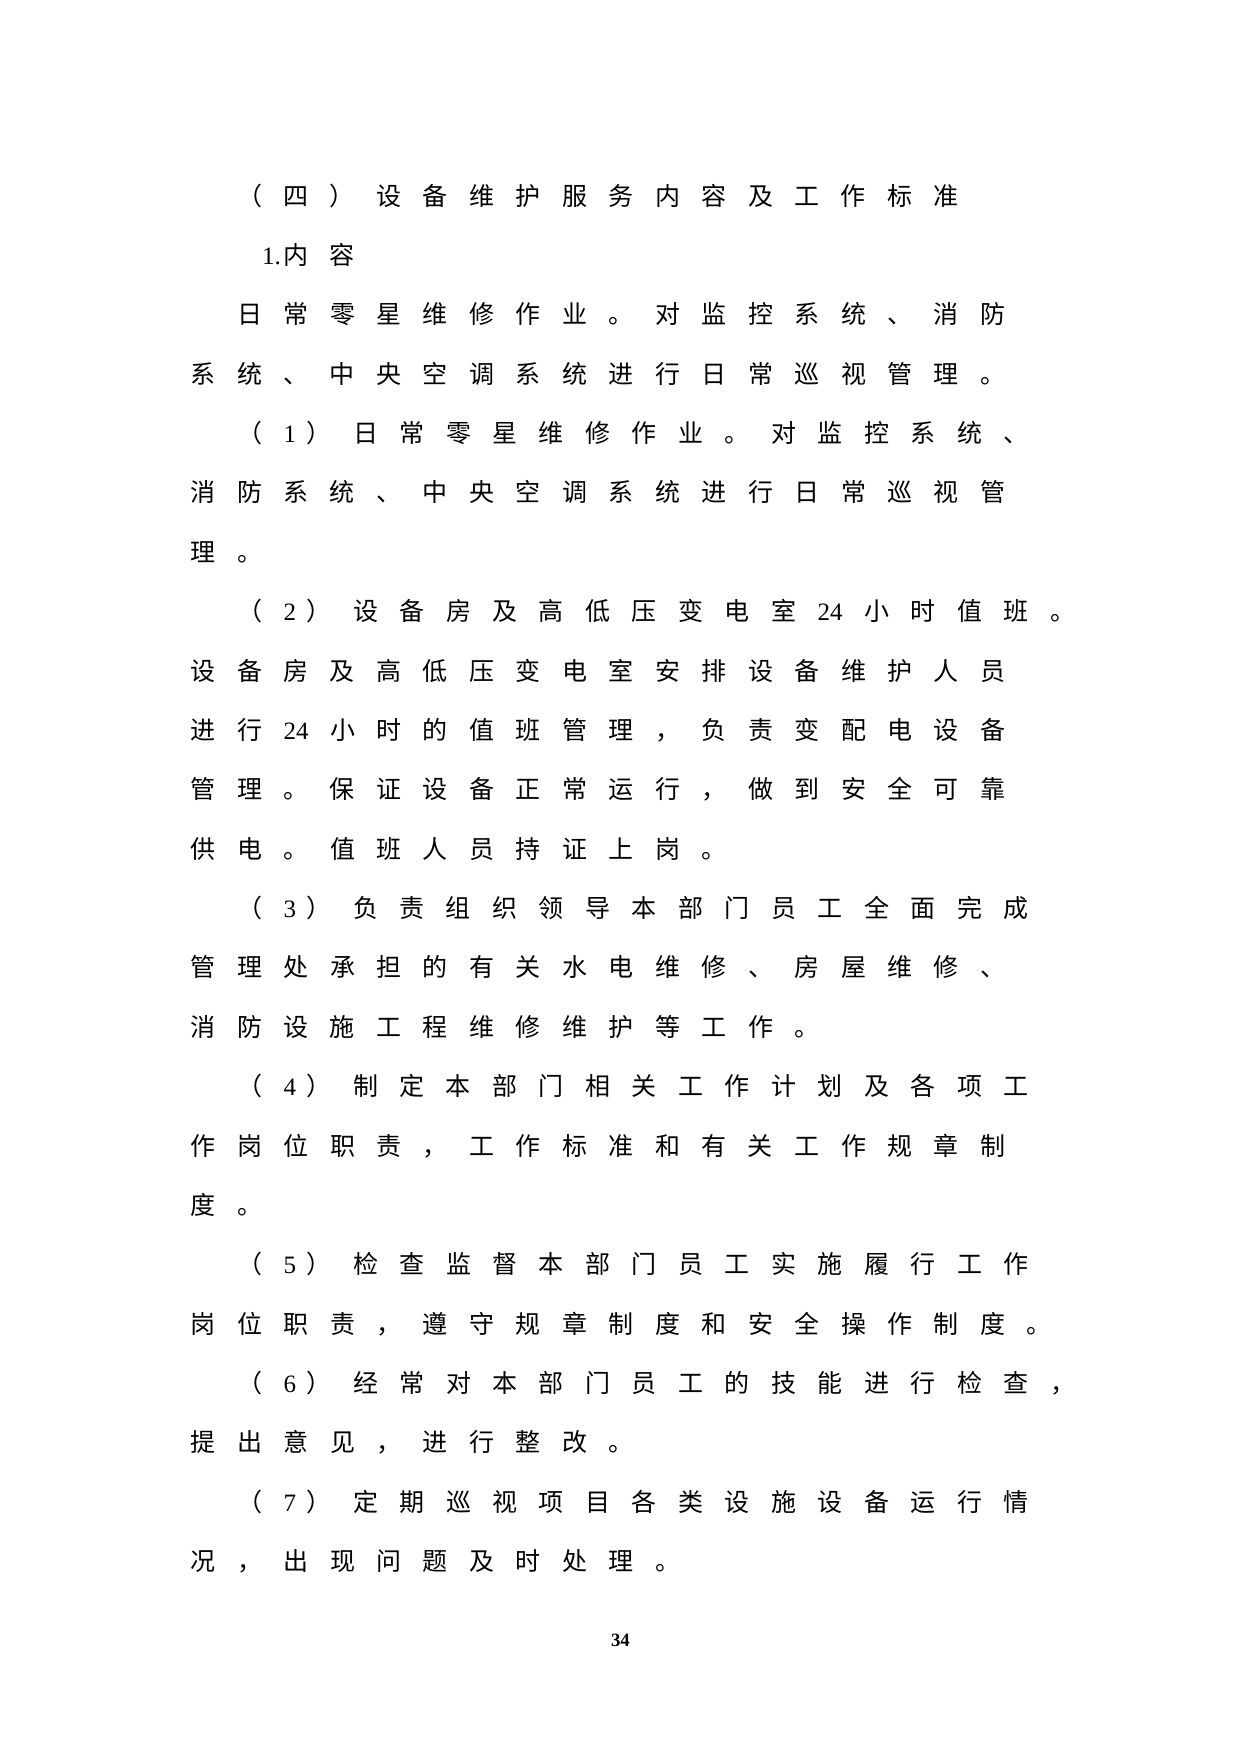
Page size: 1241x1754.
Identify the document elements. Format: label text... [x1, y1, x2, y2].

text （4）制定本部门相关工作计划及各项工作岗位职责，工作标准和有关工作规章制度。 [190, 1055, 1050, 1233]
text （7）定期巡视项目各类设施设备运行情况，出现问题及时处理。 [190, 1471, 1050, 1589]
text 1.内容 [190, 224, 1050, 283]
text （5）检查监督本部门员工实施履行工作岗位职责，遵守规章制度和安全操作制度。 [190, 1233, 1050, 1352]
text （3）负责组织领导本部门员工全面完成管理处承担的有关水电维修、房屋维修、消防设施工程维修维护等工作。 [190, 877, 1050, 1055]
text （四）设备维护服务内容及工作标准 [190, 164, 1050, 224]
text （6）经常对本部门员工的技能进行检查，提出意见，进行整改。 [190, 1352, 1050, 1471]
text 日常零星维修作业。对监控系统、消防系统、中央空调系统进行日常巡视管理。 [190, 283, 1050, 402]
text （1）日常零星维修作业。对监控系统、消防系统、中央空调系统进行日常巡视管理。 [190, 402, 1050, 580]
text （2）设备房及高低压变电室24小时值班。设备房及高低压变电室安排设备维护人员进行24小时的值班管理，负责变配电设备管理。保证设备正常运行，做到安全可靠供电。值班人员持证上岗。 [190, 580, 1050, 877]
